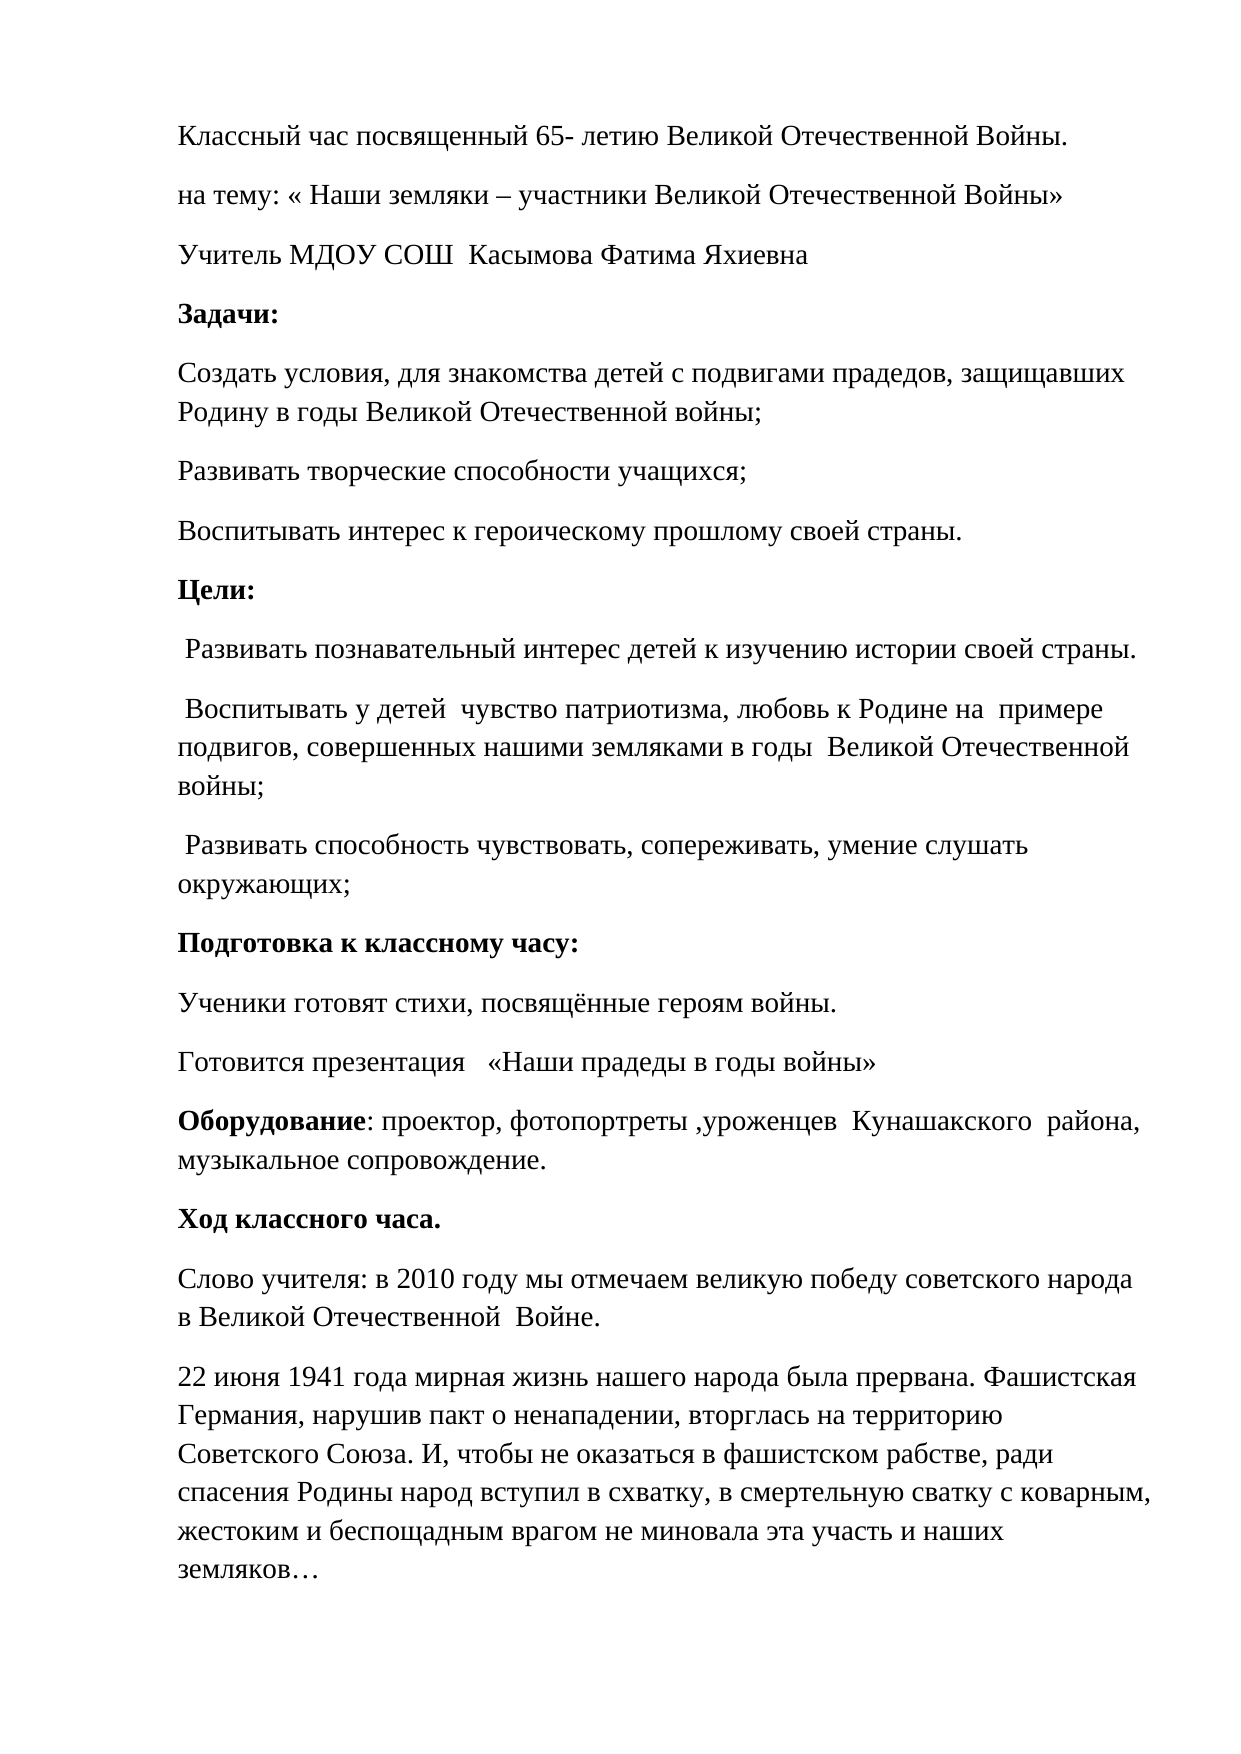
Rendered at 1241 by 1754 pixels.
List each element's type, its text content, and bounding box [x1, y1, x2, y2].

text Классный час посвященный 65- летию Великой Отечественной Войны. [177, 118, 1152, 152]
text Подготовка к классному часу: [177, 925, 1152, 959]
text Ученики готовят стихи, посвящённые героям войны. [177, 985, 1152, 1018]
text Развивать познавательный интерес детей к изучению истории своей страны. [177, 632, 1152, 665]
text Развивать способность чувствовать, сопереживать, умение слушать окружающих; [177, 827, 1152, 899]
text Учитель МДОУ СОШ Касымова Фатима Яхиевна [177, 237, 1152, 270]
text Цели: [177, 572, 1152, 606]
text Создать условия, для знакомства детей с подвигами прадедов, защищавших Родину в годы Великой Отечественной войны; [177, 356, 1152, 428]
text Слово учителя: в 2010 году мы отмечаем великую победу советского народа в Великой Отечественной Войне. [177, 1261, 1152, 1333]
text Задачи: [177, 296, 1152, 330]
text Готовится презентация «Наши прадеды в годы войны» [177, 1044, 1152, 1078]
text 22 июня 1941 года мирная жизнь нашего народа была прервана. Фашистская Германия, нарушив пакт о ненападении, вторглась на территорию Советского Союза. И, чтобы не оказаться в фашистском рабстве, ради спасения Родины народ вступил в схватку, в смертельную сватку с коварным, жестоким и беспощадным врагом не миновала эта участь и наших земляков… [177, 1359, 1152, 1585]
text Оборудование: проектор, фотопортреты ,уроженцев Кунашакского района, музыкальное сопровождение. [177, 1103, 1152, 1176]
text Воспитывать интерес к героическому прошлому своей страны. [177, 513, 1152, 546]
text Ход классного часа. [177, 1201, 1152, 1235]
text Развивать творческие способности учащихся; [177, 453, 1152, 487]
text на тему: « Наши земляки – участники Великой Отечественной Войны» [177, 177, 1152, 211]
text Воспитывать у детей чувство патриотизма, любовь к Родине на примере подвигов, совершенных нашими земляками в годы Великой Отечественной войны; [177, 691, 1152, 802]
